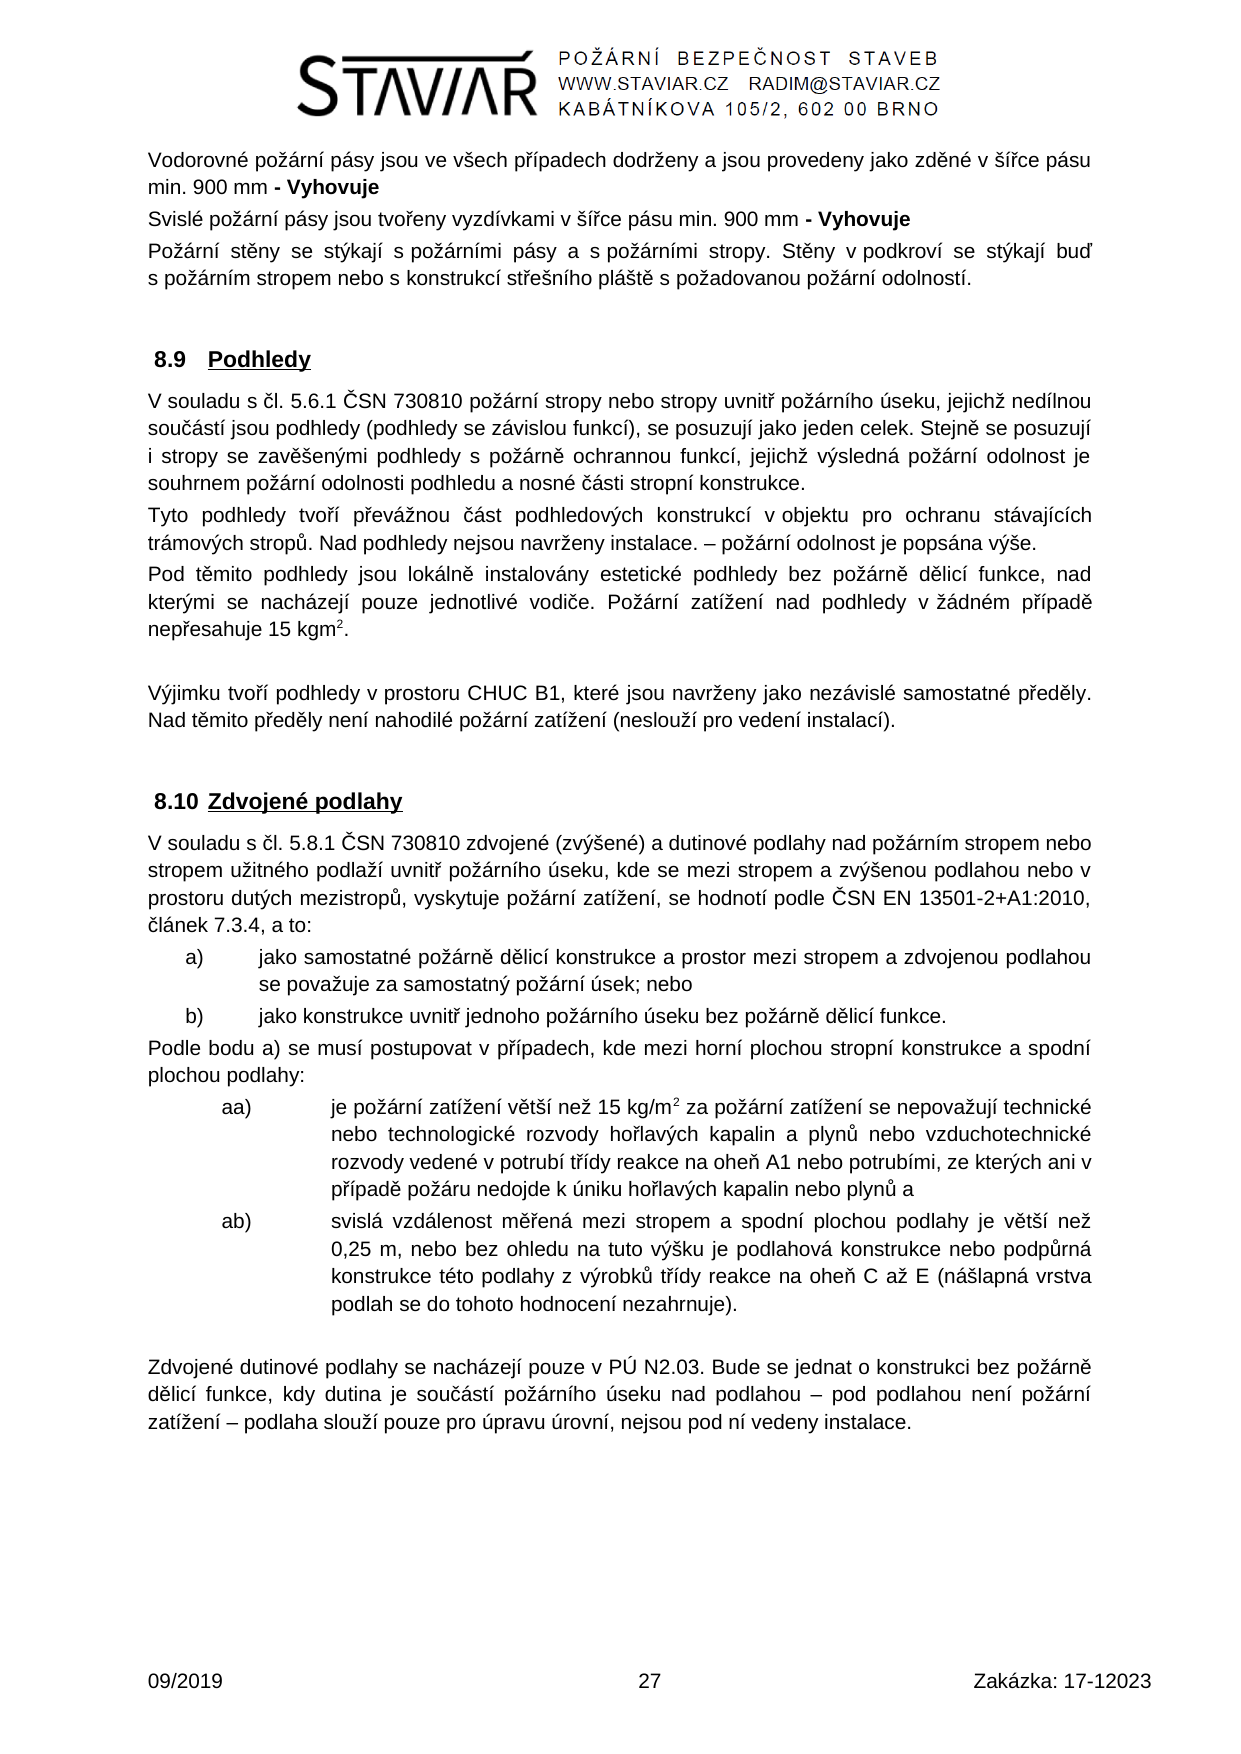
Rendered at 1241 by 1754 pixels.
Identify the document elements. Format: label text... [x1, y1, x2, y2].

text Tyto podhledy tvoří převážnou část podhledových konstrukcí v objektu pro ochranu stávajících trámových stropů. Nad podhledy nejsou navrženy instalace. – požární odolnost je popsána výše. [148, 503, 1092, 554]
text ab) svislá vzdálenost měřená mezi stropem a spodní plochou podlahy je větší než 0,25 m, nebo bez ohledu na tuto výšku je podlahová konstrukce nebo podpůrná konstrukce této podlahy z výrobků třídy reakce na oheň C až E (nášlapná vrstva podlah se do tohoto hodnocení nezahrnuje). [221, 1209, 1092, 1315]
text Vodorovné požární pásy jsou ve všech případech dodrženy a jsou provedeny jako zděné v šířce pásu min. 900 mm - Vyhovuje [148, 148, 1092, 199]
list jako samostatné požárně dělicí konstrukce a prostor mezi stropem a zdvojenou podlahou se považuje za samostatný požární úsek; nebo [185, 945, 1092, 996]
text Zdvojené dutinové podlahy se nacházejí pouze v PÚ N2.03. Bude se jednat o konstrukci bez požárně dělicí funkce, kdy dutina je součástí požárního úseku nad podlahou – pod podlahou není požární zatížení – podlaha slouží pouze pro úpravu úrovní, nejsou pod ní vedeny instalace. [148, 1355, 1092, 1434]
list jako konstrukce uvnitř jednoho požárního úseku bez požárně dělicí funkce. [185, 1004, 1092, 1028]
text aa) je požární zatížení větší než 15 kg/m2 za požární zatížení se nepovažují technické nebo technologické rozvody hořlavých kapalin a plynů nebo vzduchotechnické rozvody vedené v potrubí třídy reakce na oheň A1 nebo potrubími, ze kterých ani v případě požáru nedojde k úniku hořlavých kapalin nebo plynů a [221, 1095, 1092, 1201]
subtitle Podhledy [148, 346, 1092, 372]
text V souladu s čl. 5.6.1 ČSN 730810 požární stropy nebo stropy uvnitř požárního úseku, jejichž nedílnou součástí jsou podhledy (podhledy se závislou funkcí), se posuzují jako jeden celek. Stejně se posuzují i stropy se zavěšenými podhledy s požárně ochrannou funkcí, jejichž výsledná požární odolnost je souhrnem požární odolnosti podhledu a nosné části stropní konstrukce. [148, 389, 1092, 495]
text V souladu s čl. 5.8.1 ČSN 730810 zdvojené (zvýšené) a dutinové podlahy nad požárním stropem nebo stropem užitného podlaží uvnitř požárního úseku, kde se mezi stropem a zvýšenou podlahou nebo v prostoru dutých mezistropů, vyskytuje požární zatížení, se hodnotí podle ČSN EN 13501-2+A1:2010, článek 7.3.4, a to: [148, 831, 1092, 937]
text Svislé požární pásy jsou tvořeny vyzdívkami v šířce pásu min. 900 mm - Vyhovuje [148, 207, 1092, 231]
text Pod těmito podhledy jsou lokálně instalovány estetické podhledy bez požárně dělicí funkce, nad kterými se nacházejí pouze jednotlivé vodiče. Požární zatížení nad podhledy v žádném případě nepřesahuje 15 kgm2. [148, 562, 1092, 641]
text Výjimku tvoří podhledy v prostoru CHUC B1, které jsou navrženy jako nezávislé samostatné předěly. Nad těmito předěly není nahodilé požární zatížení (neslouží pro vedení instalací). [148, 680, 1092, 732]
text Podle bodu a) se musí postupovat v případech, kde mezi horní plochou stropní konstrukce a spodní plochou podlahy: [148, 1036, 1092, 1087]
text Požární stěny se stýkají s požárními pásy a s požárními stropy. Stěny v podkroví se stýkají buď s požárním stropem nebo s konstrukcí střešního pláště s požadovanou požární odolností. [148, 238, 1092, 290]
subtitle Zdvojené podlahy [148, 788, 1092, 814]
picture [293, 43, 945, 128]
